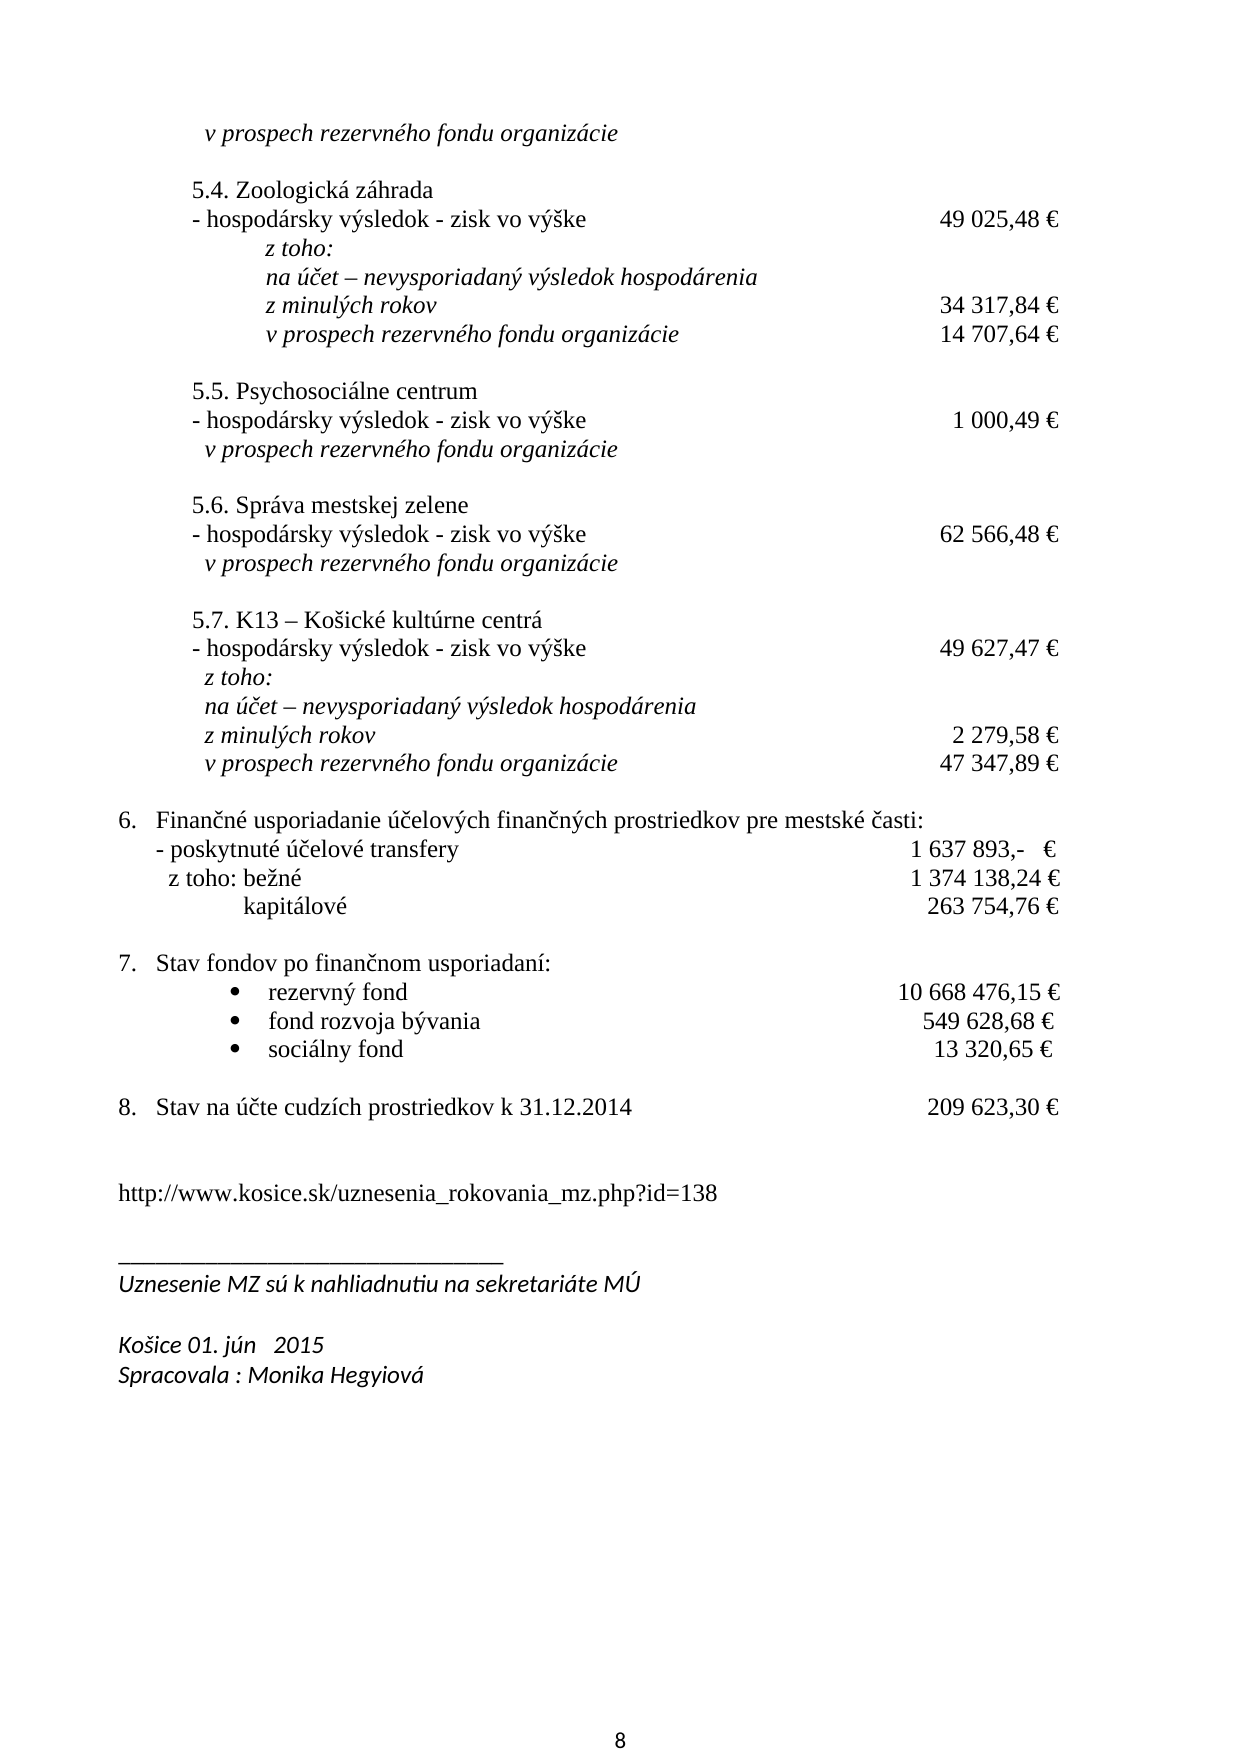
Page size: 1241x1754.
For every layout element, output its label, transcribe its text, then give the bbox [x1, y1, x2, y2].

text 5.4. Zoologická záhrada [118, 176, 1122, 204]
text v prospech rezervného fondu organizácie [118, 548, 1122, 577]
list Stav fondov po finančnom usporiadaní: [118, 948, 1122, 977]
text v prospech rezervného fondu organizácie [118, 118, 1122, 147]
text 5.7. K13 – Košické kultúrne centrá [118, 605, 1122, 633]
text - hospodársky výsledok - zisk vo výške 1 000,49 € [118, 405, 1122, 434]
text kapitálové 263 754,76 € [118, 891, 1122, 920]
text - hospodársky výsledok - zisk vo výške 49 627,47 € [118, 633, 1122, 662]
list Finančné usporiadanie účelových finančných prostriedkov pre mestské časti: [118, 805, 1122, 834]
text z toho: [118, 662, 1122, 691]
text z minulých rokov 2 279,58 € [118, 720, 1122, 748]
text z minulých rokov 34 317,84 € [192, 291, 1122, 319]
text v prospech rezervného fondu organizácie 14 707,64 € [192, 319, 1122, 348]
list rezervný fond 10 668 476,15 € [231, 977, 1122, 1006]
text v prospech rezervného fondu organizácie [118, 434, 1122, 462]
text - poskytnuté účelové transfery 1 637 893,- € [118, 834, 1122, 863]
text _______________________________ [118, 1237, 1122, 1268]
text 5.6. Správa mestskej zelene [118, 490, 1122, 519]
text http://www.kosice.sk/uznesenia_rokovania_mz.php?id=138 [118, 1178, 1122, 1207]
text na účet – nevysporiadaný výsledok hospodárenia [192, 262, 1122, 291]
text Spracovala : Monika Hegyiová [118, 1359, 1122, 1390]
text v prospech rezervného fondu organizácie 47 347,89 € [118, 748, 1122, 777]
list Stav na účte cudzích prostriedkov k 31.12.2014 209 623,30 € [118, 1092, 1122, 1121]
list fond rozvoja bývania 549 628,68 € [231, 1006, 1122, 1034]
list sociálny fond 13 320,65 € [231, 1034, 1122, 1063]
text - hospodársky výsledok - zisk vo výške 62 566,48 € [118, 519, 1122, 548]
text Uznesenie MZ sú k nahliadnutiu na sekretariáte MÚ [118, 1268, 1122, 1298]
text - hospodársky výsledok - zisk vo výške 49 025,48 € [118, 204, 1122, 233]
text 5.5. Psychosociálne centrum [118, 376, 1122, 405]
text z toho: bežné 1 374 138,24 € [118, 863, 1122, 891]
text Košice 01. jún 2015 [118, 1329, 1122, 1359]
text z toho: [118, 233, 1122, 262]
text na účet – nevysporiadaný výsledok hospodárenia [192, 691, 1122, 720]
